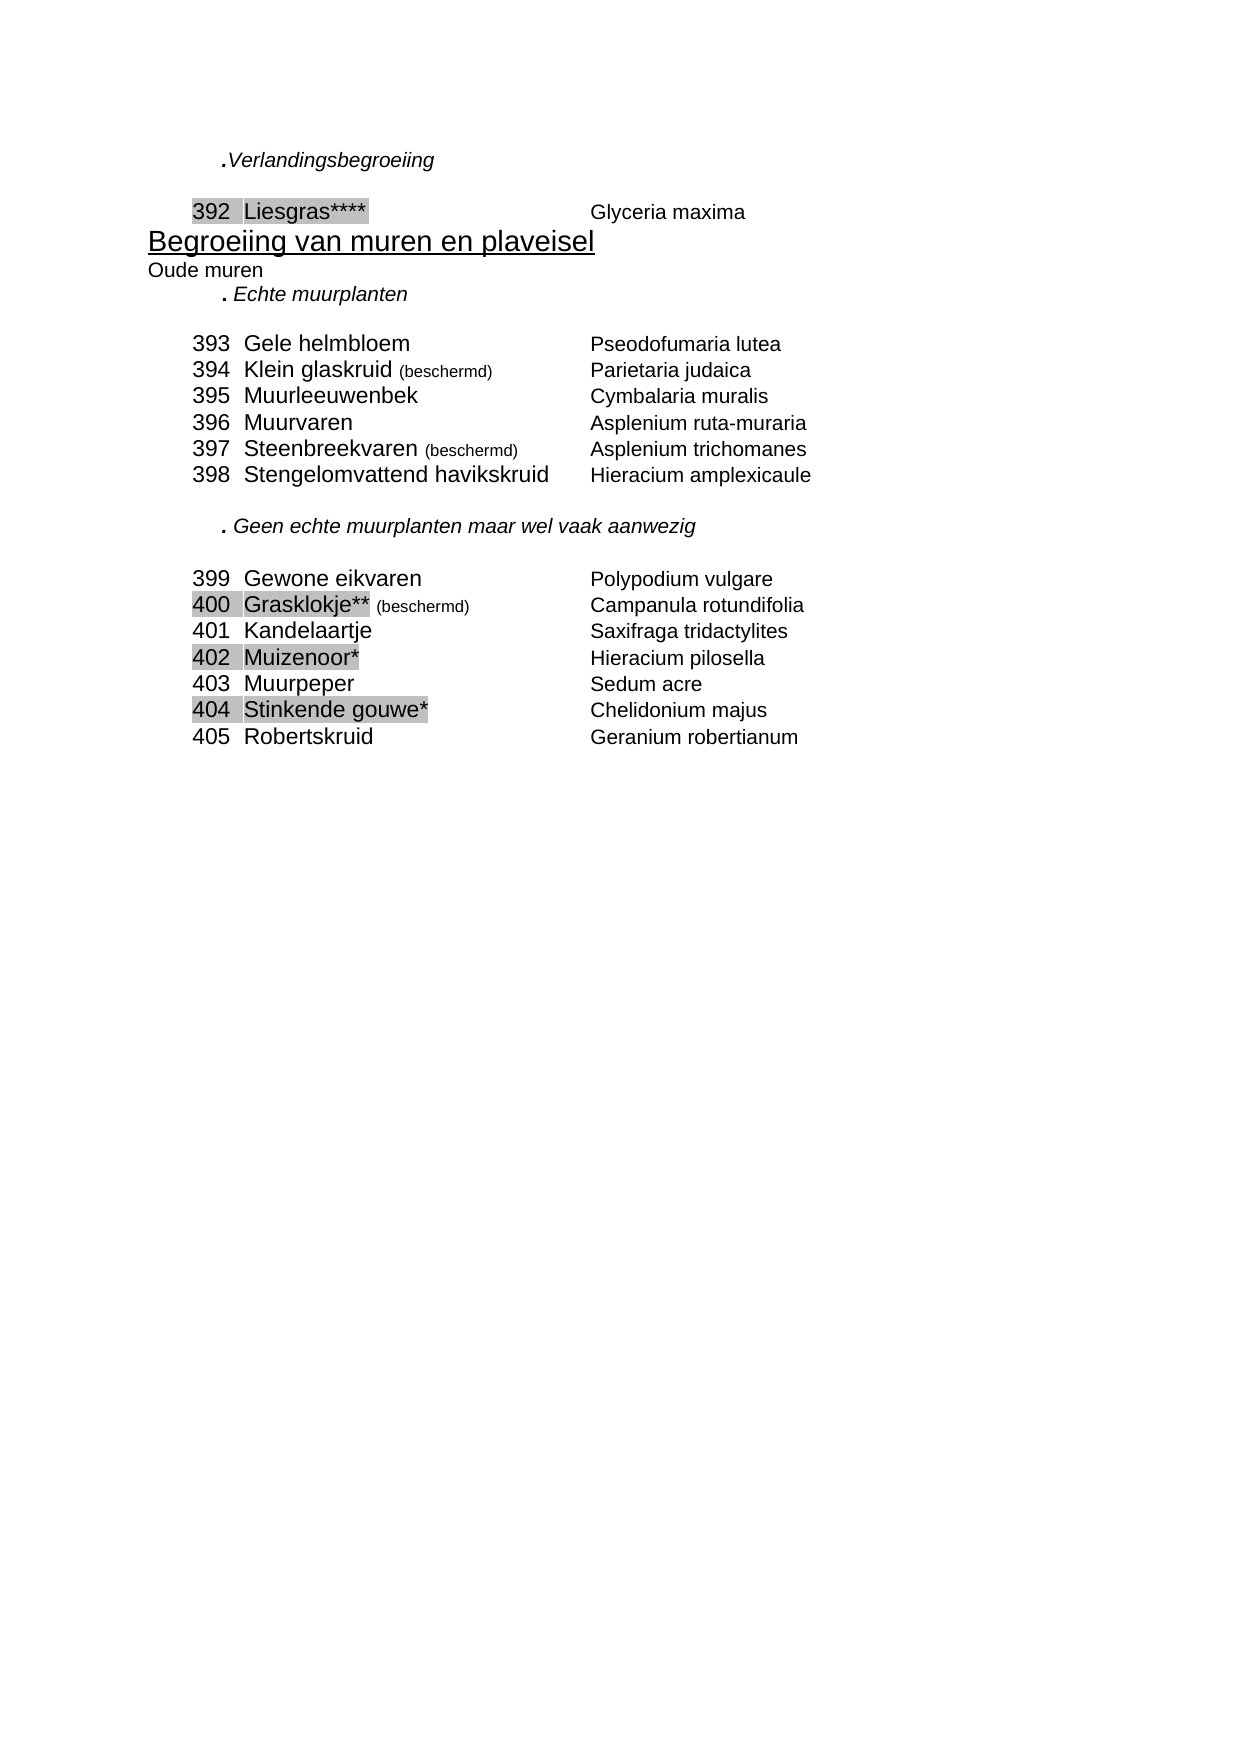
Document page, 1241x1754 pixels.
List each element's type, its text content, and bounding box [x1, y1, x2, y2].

list Gewone eikvaren Polypodium vulgare [192, 564, 1093, 591]
list Muurleeuwenbek Cymbalaria muralis [192, 382, 1093, 409]
list Gele helmbloem Pseodofumaria lutea [192, 330, 1093, 356]
list Liesgras**** Glyceria maxima [369, 198, 1093, 224]
list Robertskruid Geranium robertianum [192, 723, 1093, 749]
list Stengelomvattend havikskruid Hieracium amplexicaule [192, 461, 1093, 488]
text .Verlandingsbegroeiing [185, 148, 1093, 172]
text . Echte muurplanten [185, 282, 1093, 306]
list Grasklokje** (beschermd) Campanula rotundifolia [370, 591, 1093, 617]
list Muizenoor* Hieracium pilosella [192, 643, 1093, 670]
text Begroeiing van muren en plaveisel [148, 224, 1093, 258]
list Steenbreekvaren (beschermd) Asplenium trichomanes [192, 435, 1093, 461]
list Muurpeper Sedum acre [192, 670, 1093, 696]
text Oude muren [148, 258, 1093, 282]
list Stinkende gouwe* Chelidonium majus [428, 696, 1093, 723]
list Klein glaskruid (beschermd) Parietaria judaica [192, 356, 1093, 382]
list Kandelaartje Saxifraga tridactylites [192, 617, 1093, 643]
text . Geen echte muurplanten maar wel vaak aanwezig [185, 514, 1093, 538]
list Muurvaren Asplenium ruta-muraria [192, 409, 1093, 435]
